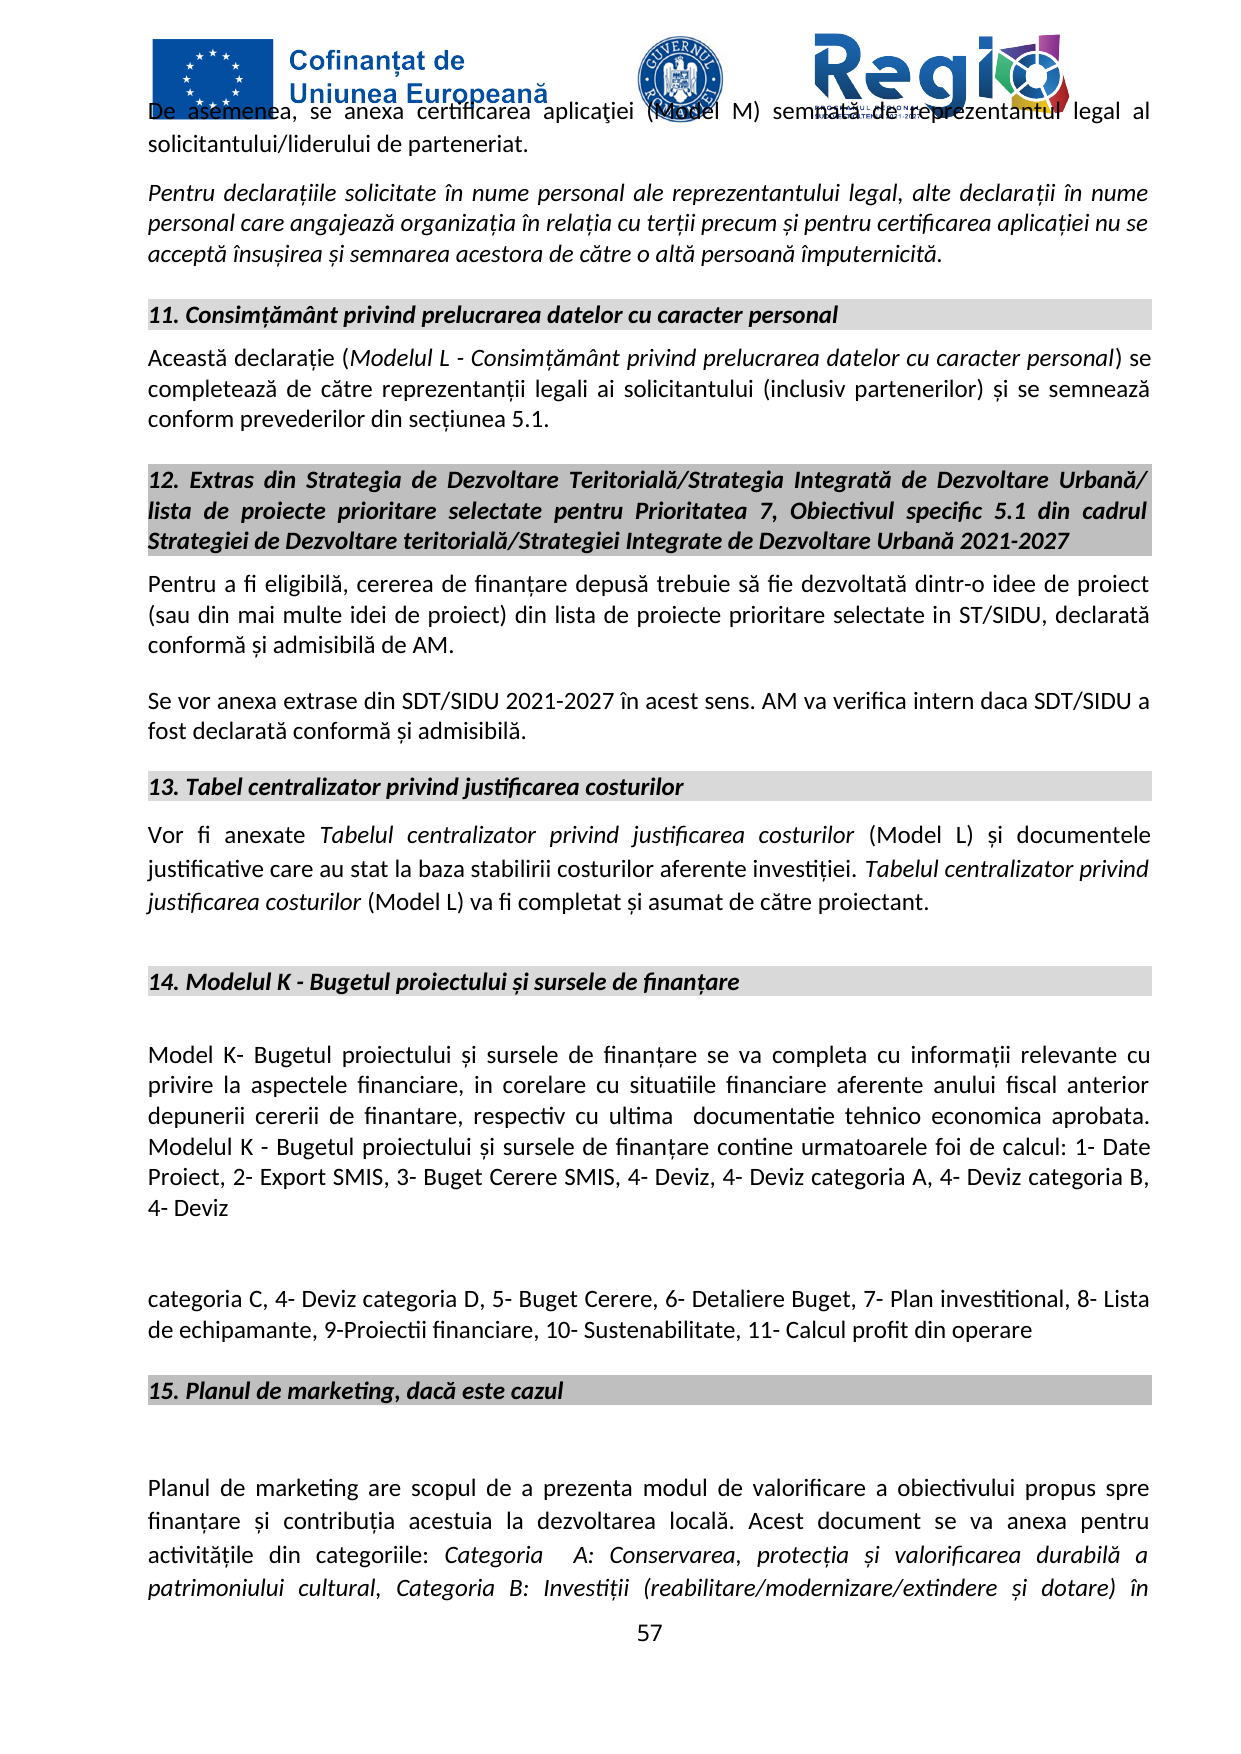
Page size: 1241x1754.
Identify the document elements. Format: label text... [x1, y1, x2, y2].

text Pentru declarațiile solicitate în nume personal ale reprezentantului legal, alte declarații în nume personal care angajează organizația în relația cu terții precum şi pentru certificarea aplicaţiei nu se acceptă însușirea și semnarea acestora de către o altă persoană împuternicită. [148, 177, 1152, 269]
picture [812, 32, 1071, 95]
text 14. Modelul K - Bugetul proiectului și sursele de finanţare [148, 966, 1152, 996]
text 15. Planul de marketing, dacă este cazul [148, 1375, 1152, 1405]
picture [147, 34, 550, 123]
text 11. Consimțământ privind prelucrarea datelor cu caracter personal [148, 299, 1152, 330]
text Această declarație (Modelul L - Consimțământ privind prelucrarea datelor cu caracter personal) se completează de către reprezentanții legali ai solicitantului (inclusiv partenerilor) și se semnează conform prevederilor din secțiunea 5.1. [148, 342, 1152, 434]
text Pentru a fi eligibilă, cererea de finanțare depusă trebuie să fie dezvoltată dintr-o idee de proiect (sau din mai multe idei de proiect) din lista de proiecte prioritare selectate in ST/SIDU, declarată conformă și admisibilă de AM. [148, 568, 1152, 660]
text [148, 1472, 1152, 1603]
text 13. Tabel centralizator privind justificarea costurilor [148, 771, 1152, 801]
text De asemenea, se anexa certificarea aplicaţiei (Model M) semnată de reprezentantul legal al solicitantului/liderului de parteneriat. [148, 95, 1152, 159]
text Model K- Bugetul proiectului și sursele de finanţare se va completa cu informaţii relevante cu privire la aspectele financiare, in corelare cu situatiile financiare aferente anului fiscal anterior depunerii cererii de finantare, respectiv cu ultima documentatie tehnico economica aprobata. Modelul K - Bugetul proiectului și sursele de finanţare contine urmatoarele foi de calcul: 1- Date Proiect, 2- Export SMIS, 3- Buget Cerere SMIS, 4- Deviz, 4- Deviz categoria A, 4- Deviz categoria B, 4- Deviz [148, 1039, 1152, 1222]
text Vor fi anexate Tabelul centralizator privind justificarea costurilor (Model L) și documentele justificative care au stat la baza stabilirii costurilor aferente investiției. Tabelul centralizator privind justificarea costurilor (Model L) va fi completat și asumat de către proiectant. [148, 819, 1152, 917]
text 12. Extras din Strategia de Dezvoltare Teritorială/Strategia Integrată de Dezvoltare Urbană/ lista de proiecte prioritare selectate pentru Prioritatea 7, Obiectivul specific 5.1 din cadrul Strategiei de Dezvoltare teritorială/Strategiei Integrate de Dezvoltare Urbană 2021-2027 [148, 464, 1152, 556]
text categoria C, 4- Deviz categoria D, 5- Buget Cerere, 6- Detaliere Buget, 7- Plan investitional, 8- Lista de echipamante, 9-Proiectii financiare, 10- Sustenabilitate, 11- Calcul profit din operare [148, 1283, 1152, 1344]
picture [633, 34, 728, 95]
text Se vor anexa extrase din SDT/SIDU 2021-2027 în acest sens. AM va verifica intern daca SDT/SIDU a fost declarată conformă și admisibilă. [148, 685, 1152, 746]
